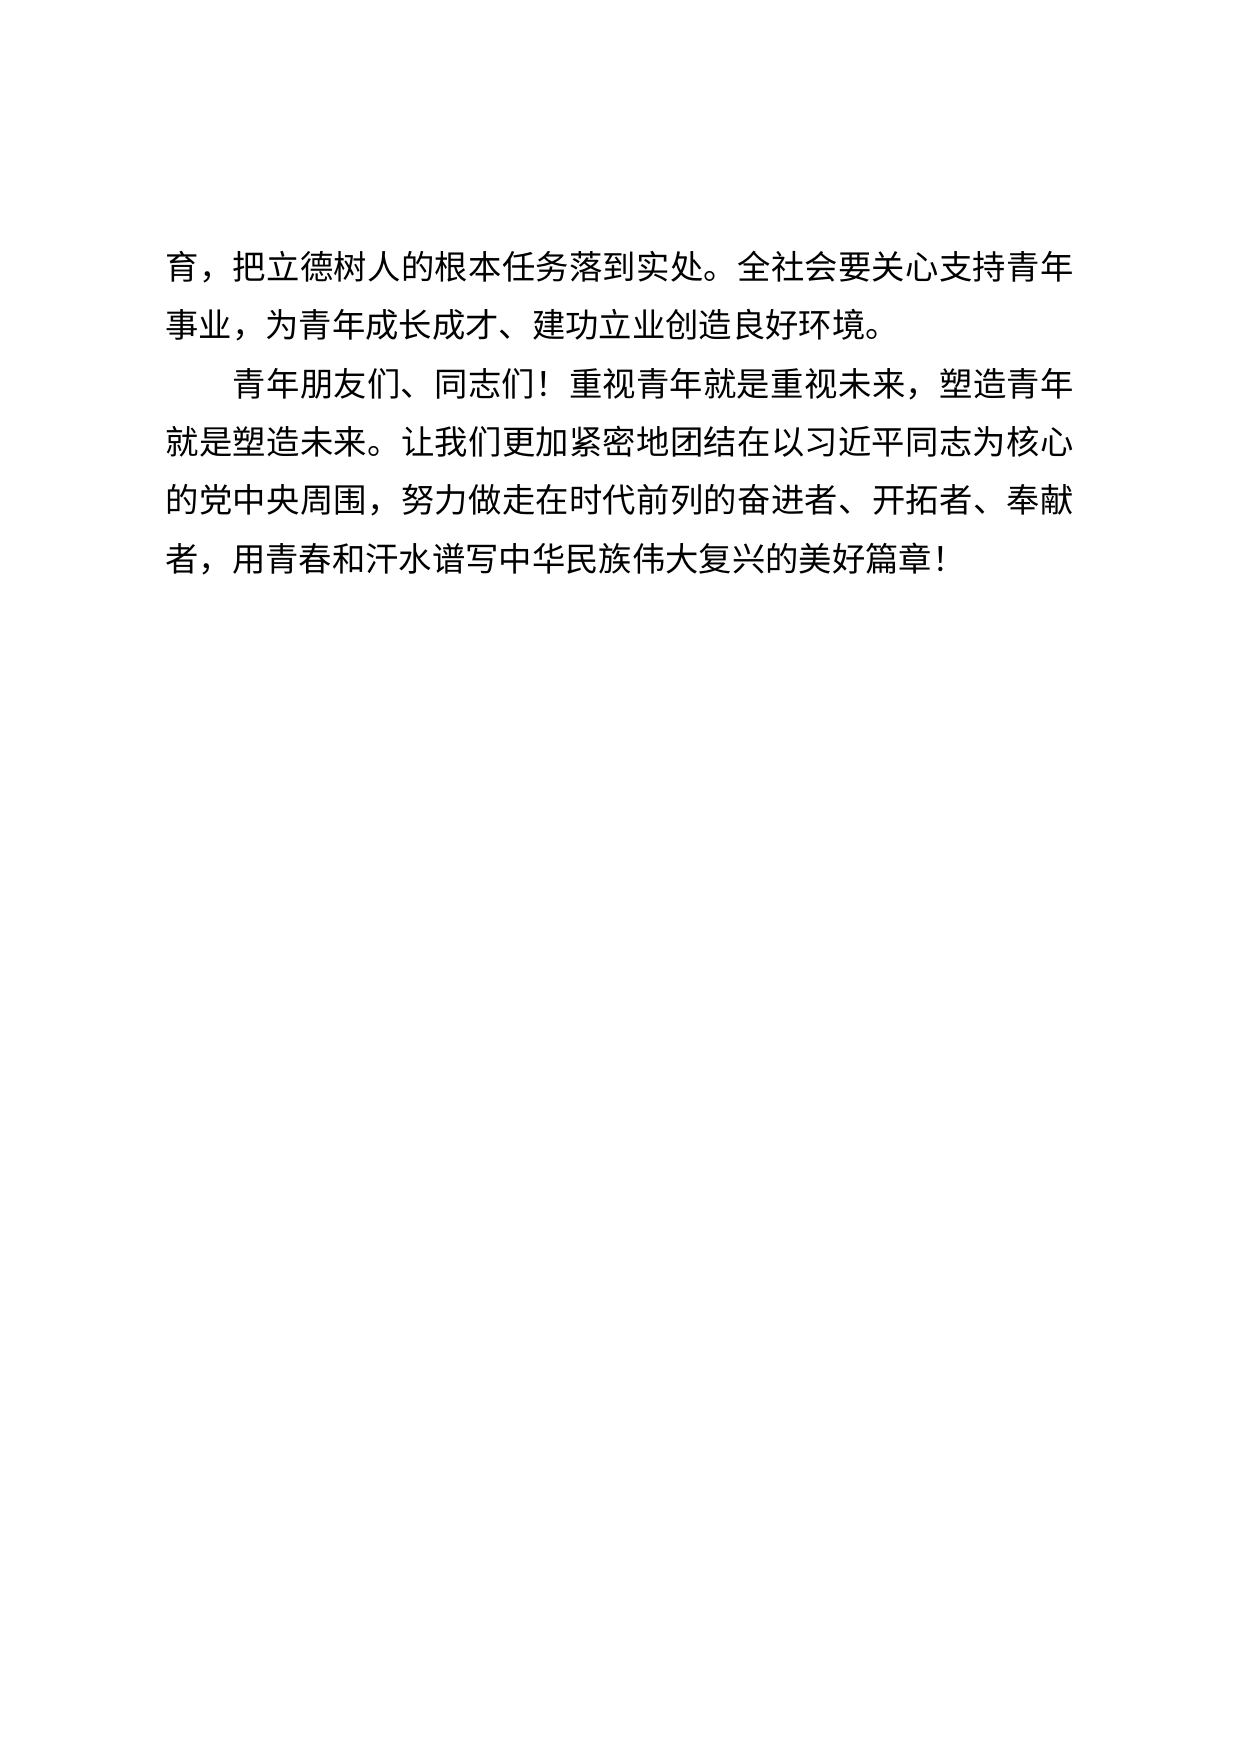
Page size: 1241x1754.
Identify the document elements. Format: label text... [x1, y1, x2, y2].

text 青年朋友们、同志们！重视青年就是重视未来，塑造青年就是塑造未来。让我们更加紧密地团结在以习近平同志为核心的党中央周围，努力做走在时代前列的奋进者、开拓者、奉献者，用青春和汗水谱写中华民族伟大复兴的美好篇章！ [165, 349, 1075, 583]
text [165, 233, 1075, 349]
